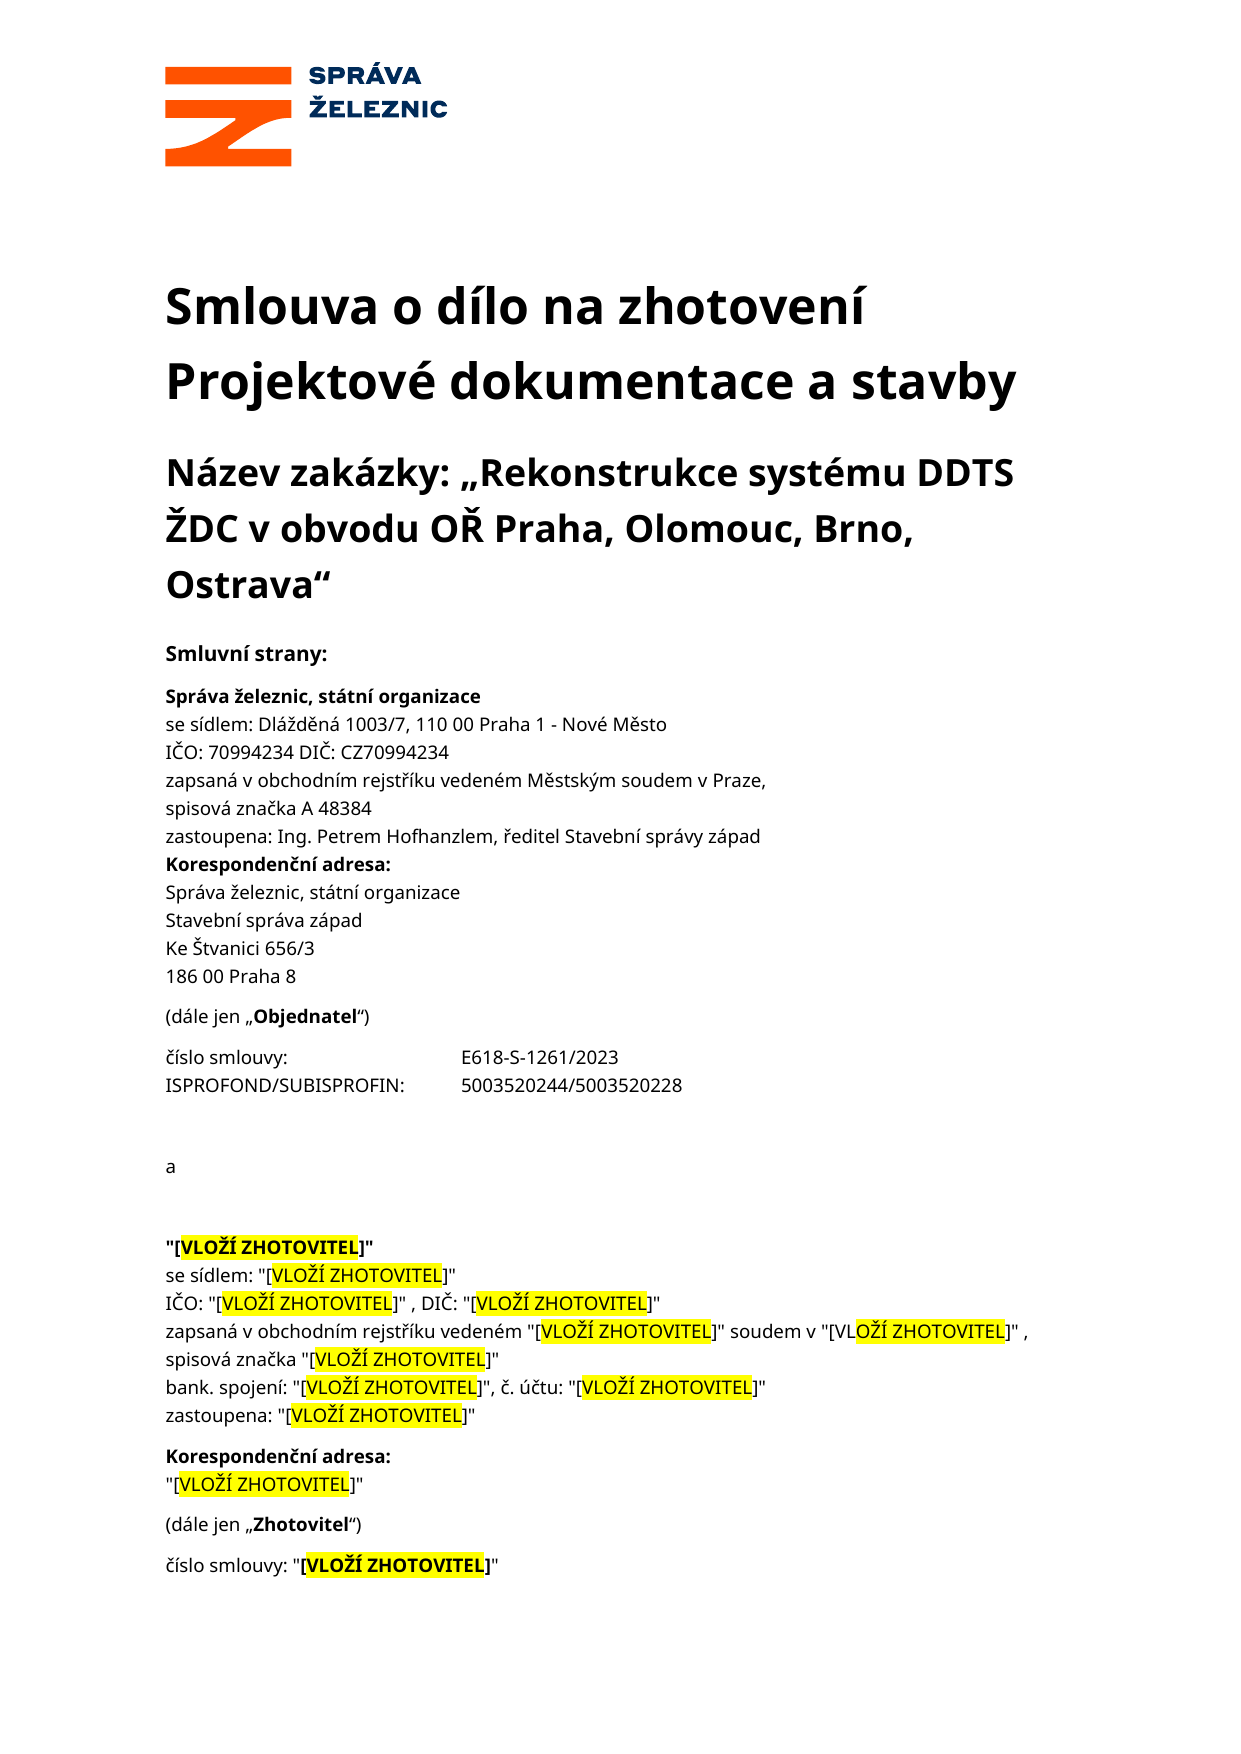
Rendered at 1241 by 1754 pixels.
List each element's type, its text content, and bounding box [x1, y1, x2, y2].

text Název zakázky: „Rekonstrukce systému DDTS ŽDC v obvodu OŘ Praha, Olomouc, Brno, Ostrava“ [165, 446, 1075, 609]
text spisová značka "[VLOŽÍ ZHOTOVITEL]" [165, 1347, 315, 1372]
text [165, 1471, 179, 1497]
text spisová značka "[VLOŽÍ ZHOTOVITEL]" [485, 1347, 1075, 1372]
text 186 00 Praha 8 [165, 963, 1075, 989]
text (dále jen „Zhotovitel“) [165, 1512, 1075, 1537]
text Korespondenční adresa: [165, 851, 1075, 877]
text "[VLOŽÍ ZHOTOVITEL]" [165, 1234, 1075, 1260]
text zapsaná v obchodním rejstříku vedeném Městským soudem v Praze, [165, 767, 1075, 793]
text spisová značka A 48384 [165, 795, 1075, 821]
text Smluvní strany: [165, 639, 1075, 668]
text IČO: "[VLOŽÍ ZHOTOVITEL]" , DIČ: "[VLOŽÍ ZHOTOVITEL]" [647, 1291, 1075, 1316]
text Ke Štvanici 656/3 [165, 935, 1075, 961]
text "[VLOŽÍ ZHOTOVITEL]" [349, 1471, 1075, 1497]
text ISPROFOND/SUBISPROFIN: 5003520244/5003520228 [165, 1072, 1075, 1098]
text (dále jen „Objednatel“) [165, 1004, 1075, 1029]
text zastoupena: "[VLOŽÍ ZHOTOVITEL]" [462, 1403, 1075, 1428]
text Korespondenční adresa: [165, 1443, 1075, 1469]
text se sídlem: "[VLOŽÍ ZHOTOVITEL]" [165, 1262, 1075, 1288]
text se sídlem: Dlážděná 1003/7, 110 00 Praha 1 - Nové Město [165, 711, 1075, 737]
text číslo smlouvy: "[VLOŽÍ ZHOTOVITEL]" [484, 1552, 1075, 1578]
text IČO: 70994234 DIČ: CZ70994234 [165, 739, 1075, 765]
text Smlouva o dílo na zhotovení Projektové dokumentace a stavby [165, 271, 1075, 414]
text Stavební správa západ [165, 907, 1075, 933]
text číslo smlouvy: "[VLOŽÍ ZHOTOVITEL]" [165, 1552, 306, 1578]
text bank. spojení: "[VLOŽÍ ZHOTOVITEL]", č. účtu: "[VLOŽÍ ZHOTOVITEL]" [165, 1374, 1075, 1400]
text Správa železnic, státní organizace [165, 879, 1075, 905]
text zastoupena: "[VLOŽÍ ZHOTOVITEL]" [165, 1403, 291, 1428]
text a [165, 1153, 1075, 1179]
text zapsaná v obchodním rejstříku vedeném "[VLOŽÍ ZHOTOVITEL]" soudem v "[VLOŽÍ ZHOTOVITEL]" , [165, 1318, 1075, 1344]
text Správa železnic, státní organizace [165, 683, 1075, 709]
text zastoupena: Ing. Petrem Hofhanzlem, ředitel Stavební správy západ [165, 823, 1075, 849]
text číslo smlouvy: E618-S-1261/2023 [165, 1044, 1075, 1070]
